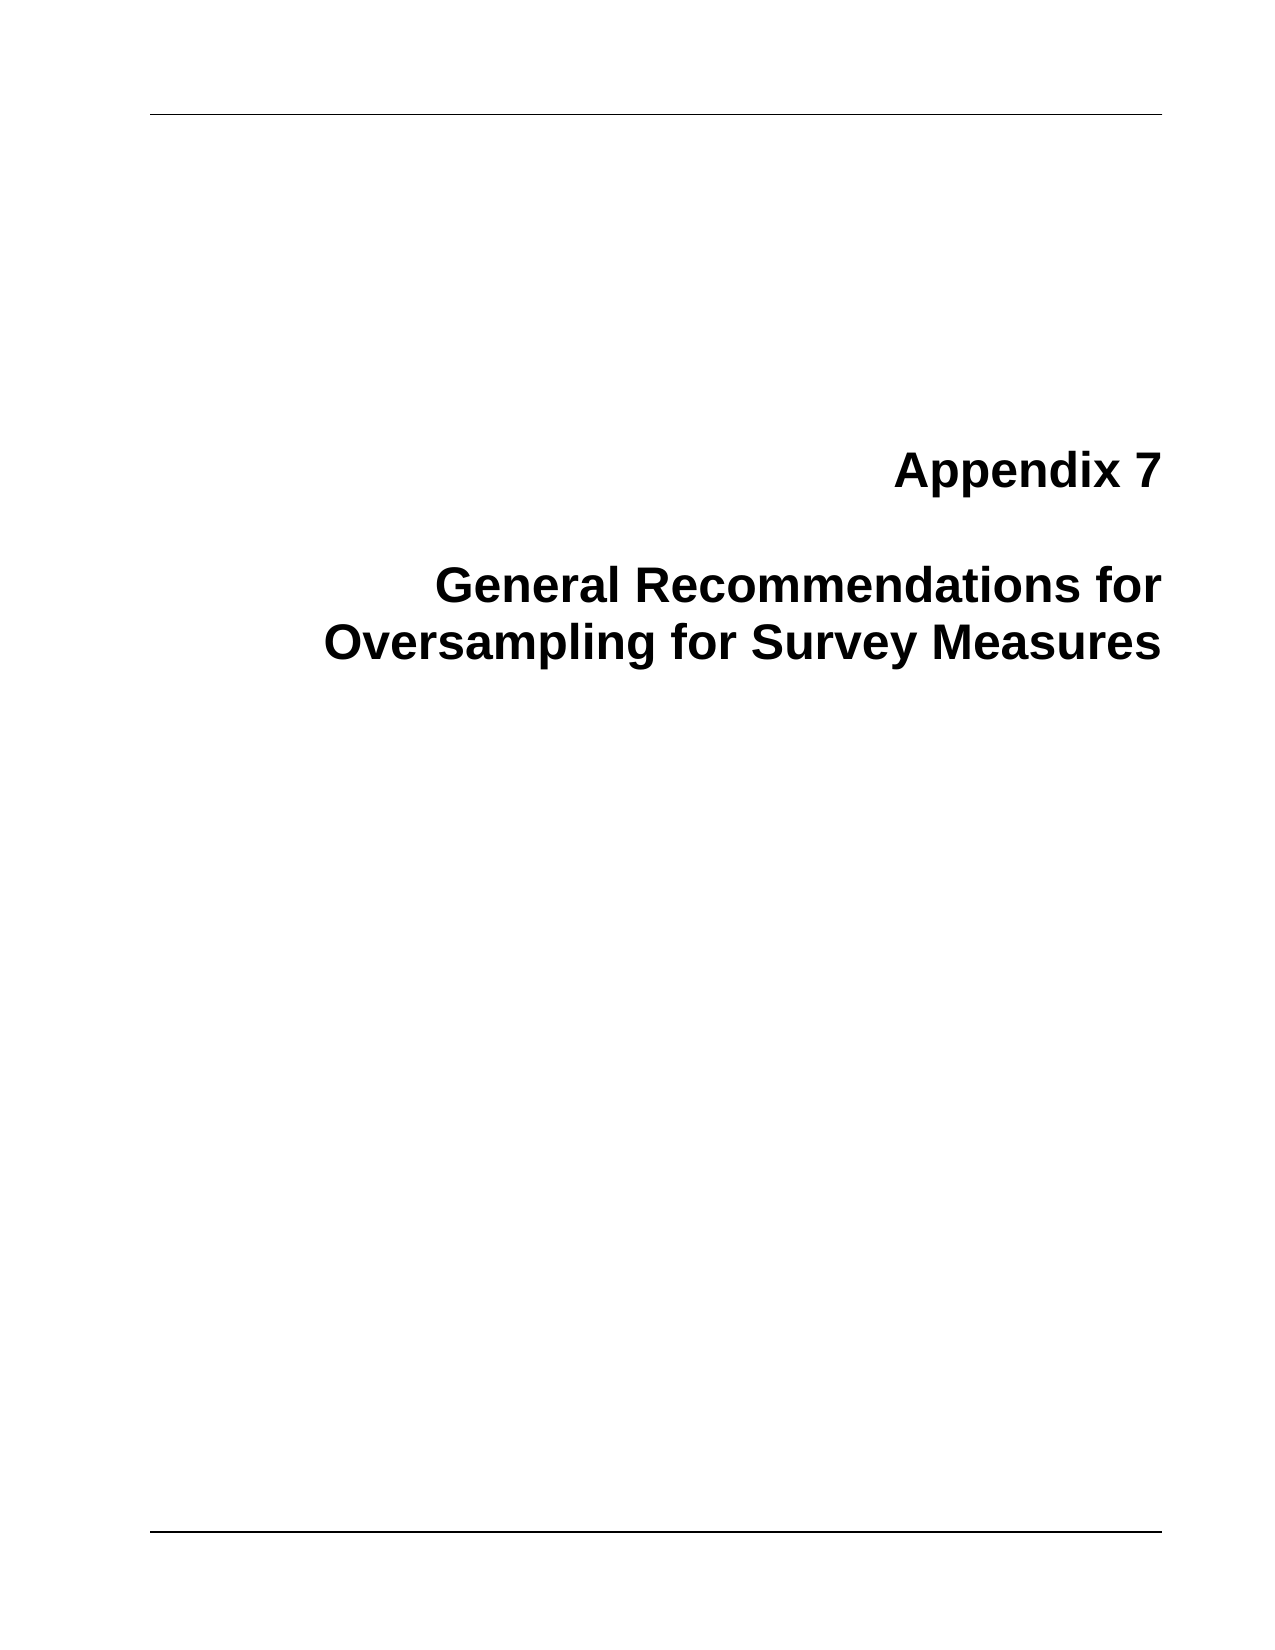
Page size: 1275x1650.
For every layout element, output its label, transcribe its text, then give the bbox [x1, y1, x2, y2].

text General Recommendations for Oversampling for Survey Measures [150, 555, 1162, 670]
text Appendix 7 [150, 440, 1162, 498]
